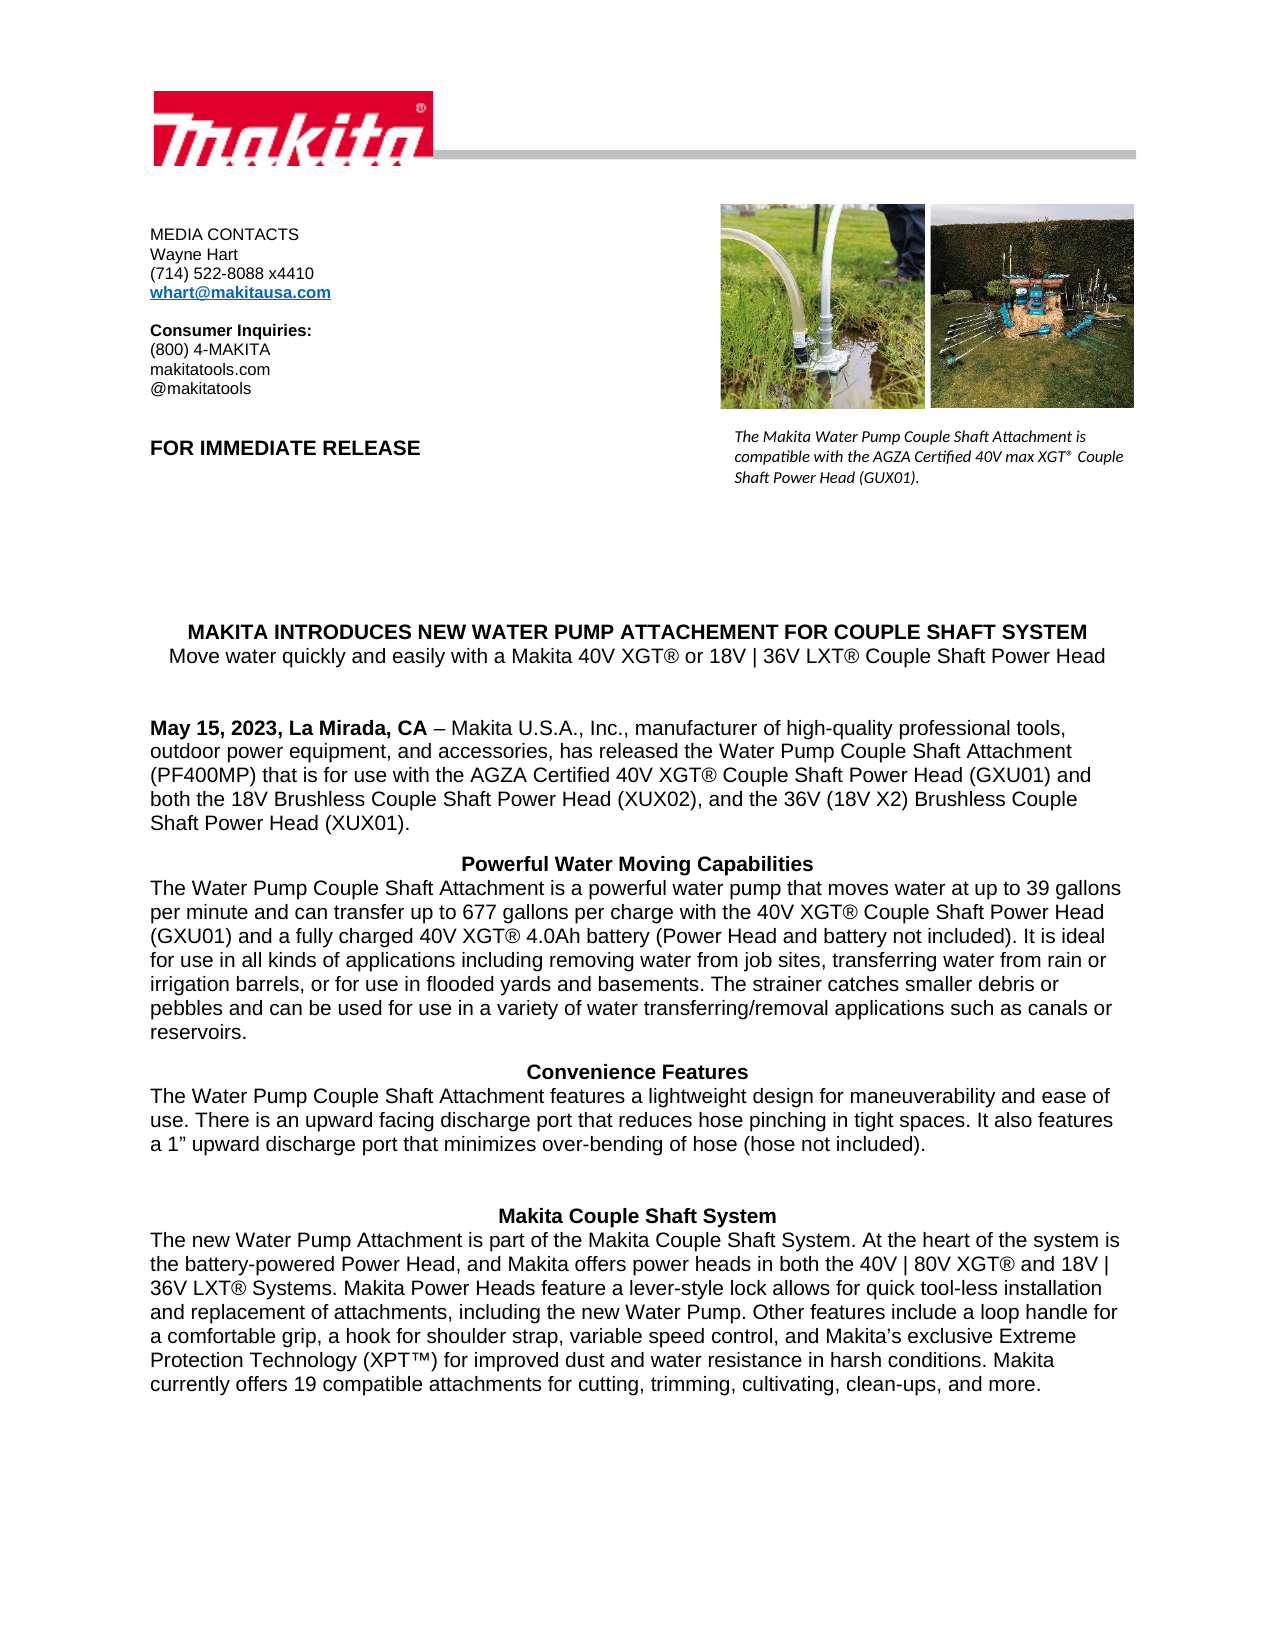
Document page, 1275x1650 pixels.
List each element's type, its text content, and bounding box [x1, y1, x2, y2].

picture [720, 204, 925, 225]
text (714) 522-8088 x4410 [150, 263, 1125, 283]
text The new Water Pump Attachment is part of the Makita Couple Shaft System. At the heart of the system is the battery-powered Power Head, and Makita offers power heads in both the 40V | 80V XGT® and 18V | 36V LXT® Systems. Makita Power Heads feature a lever-style lock allows for quick tool-less installation and replacement of attachments, including the new Water Pump. Other features include a loop handle for a comfortable grip, a hook for shoulder strap, variable speed control, and Makita’s exclusive Extreme Protection Technology (XPT™) for improved dust and water resistance in harsh conditions. Makita currently offers 19 compatible attachments for cutting, trimming, cultivating, clean-ups, and more. [150, 1228, 1125, 1396]
picture [720, 302, 925, 321]
text The Water Pump Couple Shaft Attachment is a powerful water pump that moves water at up to 39 gallons per minute and can transfer up to 677 gallons per charge with the 40V XGT® Couple Shaft Power Head (GXU01) and a fully charged 40V XGT® 4.0Ah battery (Power Head and battery not included). It is ideal for use in all kinds of applications including removing water from job sites, transferring water from rain or irrigation barrels, or for use in flooded yards and basements. The strainer catches smaller debris or pebbles and can be used for use in a variety of water transferring/removal applications such as canals or reservoirs. [150, 876, 1125, 1043]
text Move water quickly and easily with a Makita 40V XGT® or 18V | 36V LXT® Couple Shaft Power Head [150, 643, 1125, 667]
text Powerful Water Moving Capabilities [150, 852, 1125, 876]
picture [153, 91, 434, 166]
text @makitatools [150, 378, 1125, 398]
text whart@makitausa.com [150, 283, 1125, 302]
text Consumer Inquiries: [150, 321, 1125, 340]
picture [720, 398, 925, 409]
text Makita Couple Shaft System [150, 1204, 1125, 1228]
text makitatools.com [150, 359, 1125, 378]
text MAKITA INTRODUCES NEW WATER PUMP ATTACHEMENT FOR COUPLE SHAFT SYSTEM [150, 619, 1125, 643]
text Convenience Features [150, 1060, 1125, 1084]
text (800) 4-MAKITA [150, 340, 1125, 359]
text MEDIA CONTACTS [150, 225, 1125, 244]
picture [930, 204, 1134, 408]
text FOR IMMEDIATE RELEASE [150, 436, 734, 460]
text Wayne Hart [150, 244, 1125, 263]
text May 15, 2023, La Mirada, CA – Makita U.S.A., Inc., manufacturer of high-quality professional tools, outdoor power equipment, and accessories, has released the Water Pump Couple Shaft Attachment (PF400MP) that is for use with the AGZA Certified 40V XGT® Couple Shaft Power Head (GXU01) and both the 18V Brushless Couple Shaft Power Head (XUX02), and the 36V (18V X2) Brushless Couple Shaft Power Head (XUX01). [150, 715, 1125, 835]
text The Water Pump Couple Shaft Attachment features a lightweight design for maneuverability and ease of use. There is an upward facing discharge port that reduces hose pinching in tight spaces. It also features a 1” upward discharge port that minimizes over-bending of hose (hose not included). [150, 1084, 1125, 1156]
